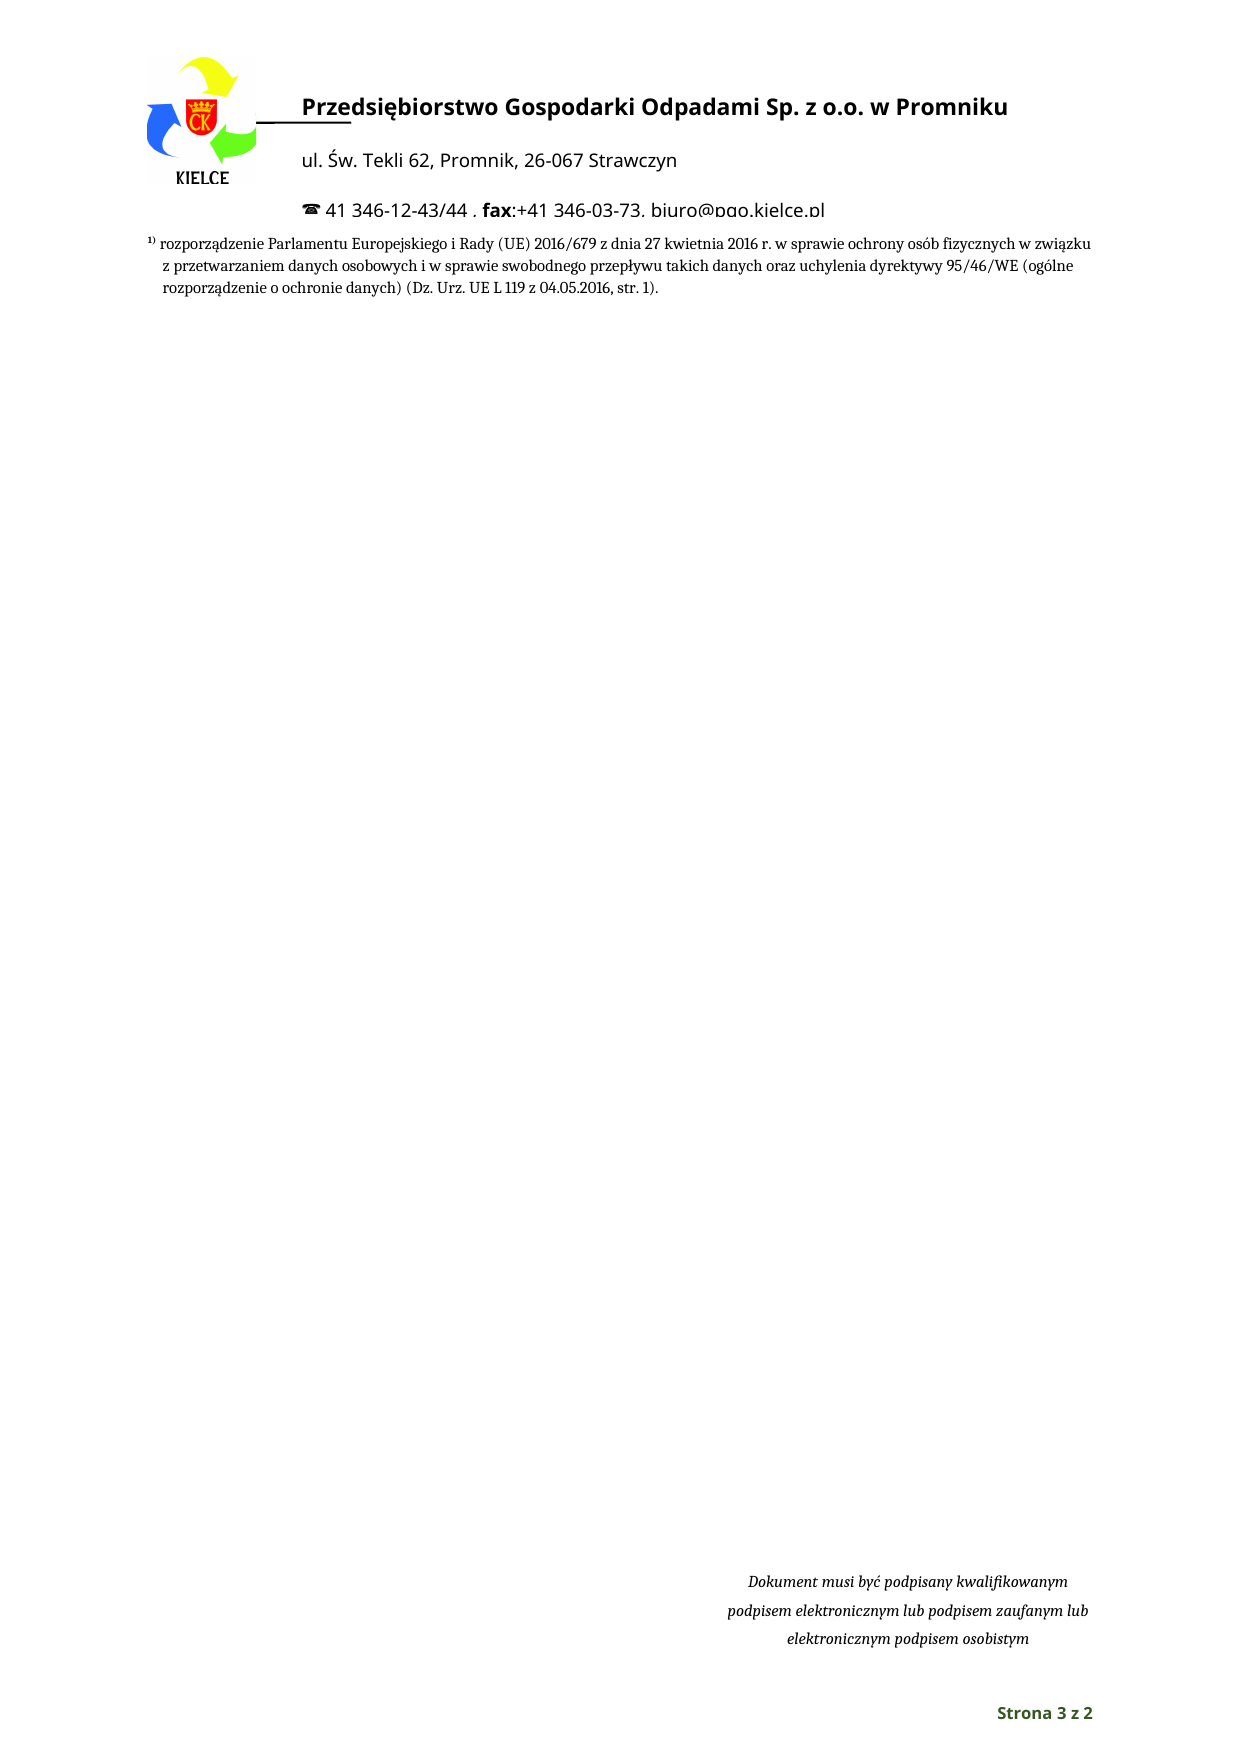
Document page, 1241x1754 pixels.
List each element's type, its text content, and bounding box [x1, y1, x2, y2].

picture [146, 57, 257, 183]
list 1) rozporządzenie Parlamentu Europejskiego i Rady (UE) 2016/679 z dnia 27 kwietnia 2016 r. w sprawie ochrony osób fizycznych w związku z przetwarzaniem danych osobowych i w sprawie swobodnego przepływu takich danych oraz uchylenia dyrektywy 95/46/WE (ogólne rozporządzenie o ochronie danych) (Dz. Urz. UE L 119 z 04.05.2016, str. 1). [148, 148, 1093, 298]
